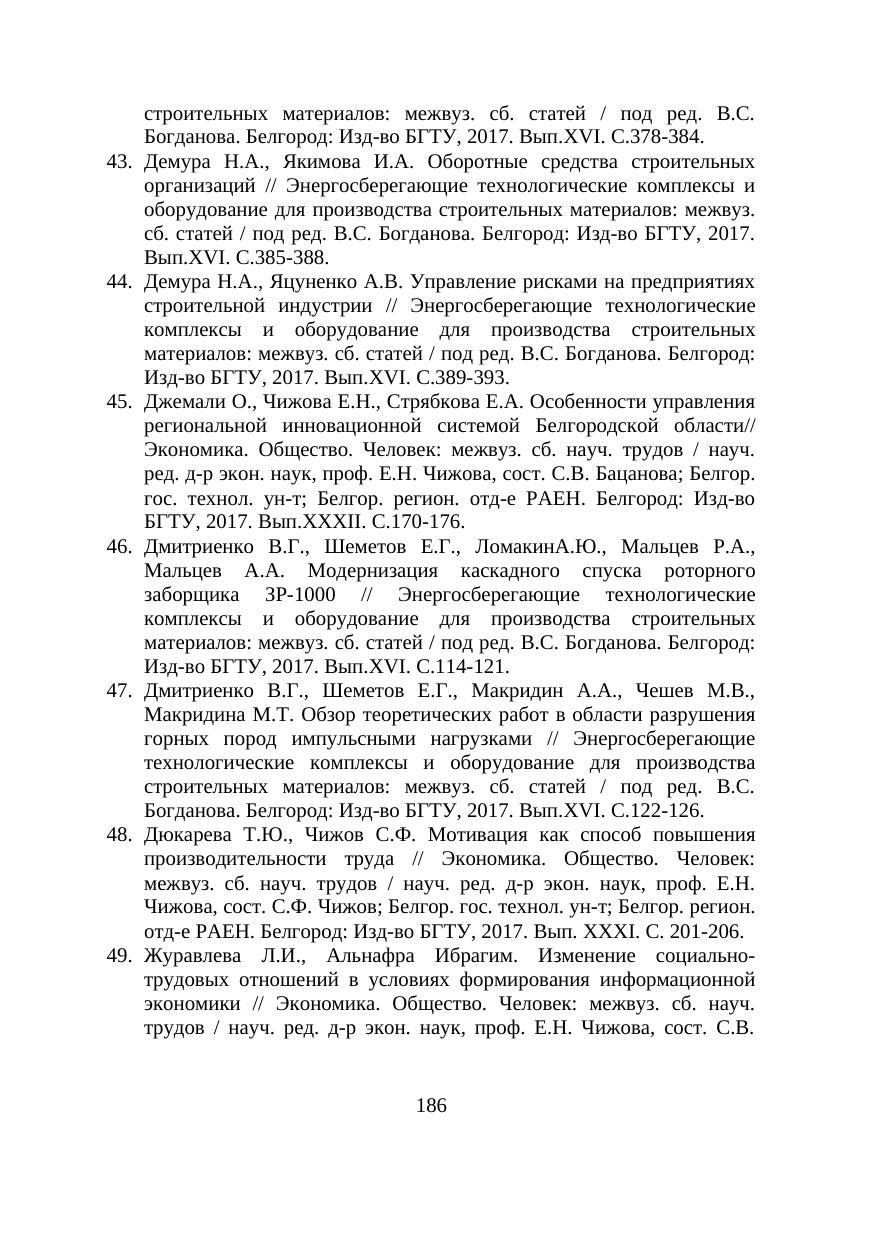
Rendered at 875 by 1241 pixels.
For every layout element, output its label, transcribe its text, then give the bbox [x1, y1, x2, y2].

list Дюкарева Т.Ю., Чижов С.Ф. Мотивация как способ повышения производительности труда // Экономика. Общество. Человек: межвуз. сб. науч. трудов / науч. ред. д-р экон. наук, проф. Е.Н. Чижова, сост. С.Ф. Чижов; Белгор. гос. технол. ун-т; Белгор. регион. отд-е РАЕН. Белгород: Изд-во БГТУ, 2017. Вып. XXXI. С. 201-206. [106, 822, 756, 943]
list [106, 100, 756, 148]
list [106, 943, 756, 1039]
list Демура Н.А., Якимова И.А. Оборотные средства строительных организаций // Энергосберегающие технологические комплексы и оборудование для производства строительных материалов: межвуз. сб. статей / под ред. В.С. Богданова. Белгород: Изд-во БГТУ, 2017. Вып.XVI. С.385-388. [106, 148, 756, 269]
list Дмитриенко В.Г., Шеметов Е.Г., ЛомакинА.Ю., Мальцев Р.А., Мальцев А.А. Модернизация каскадного спуска роторного заборщика ЗР-1000 // Энергосберегающие технологические комплексы и оборудование для производства строительных материалов: межвуз. сб. статей / под ред. В.С. Богданова. Белгород: Изд-во БГТУ, 2017. Вып.XVI. С.114-121. [106, 533, 756, 678]
list Демура Н.А., Яцуненко А.В. Управление рисками на предприятиях строительной индустрии // Энергосберегающие технологические комплексы и оборудование для производства строительных материалов: межвуз. сб. статей / под ред. В.С. Богданова. Белгород: Изд-во БГТУ, 2017. Вып.XVI. С.389-393. [106, 269, 756, 389]
list Джемали О., Чижова Е.Н., Стрябкова Е.А. Особенности управления региональной инновационной системой Белгородской области// Экономика. Общество. Человек: межвуз. сб. науч. трудов / науч. ред. д-р экон. наук, проф. Е.Н. Чижова, сост. С.В. Бацанова; Белгор. гос. технол. ун-т; Белгор. регион. отд-е РАЕН. Белгород: Изд-во БГТУ, 2017. Вып.XXXII. С.170-176. [106, 389, 756, 533]
list Дмитриенко В.Г., Шеметов Е.Г., Макридин А.А., Чешев М.В., Макридина М.Т. Обзор теоретических работ в области разрушения горных пород импульсными нагрузками // Энергосберегающие технологические комплексы и оборудование для производства строительных материалов: межвуз. сб. статей / под ред. В.С. Богданова. Белгород: Изд-во БГТУ, 2017. Вып.XVI. С.122-126. [106, 678, 756, 822]
